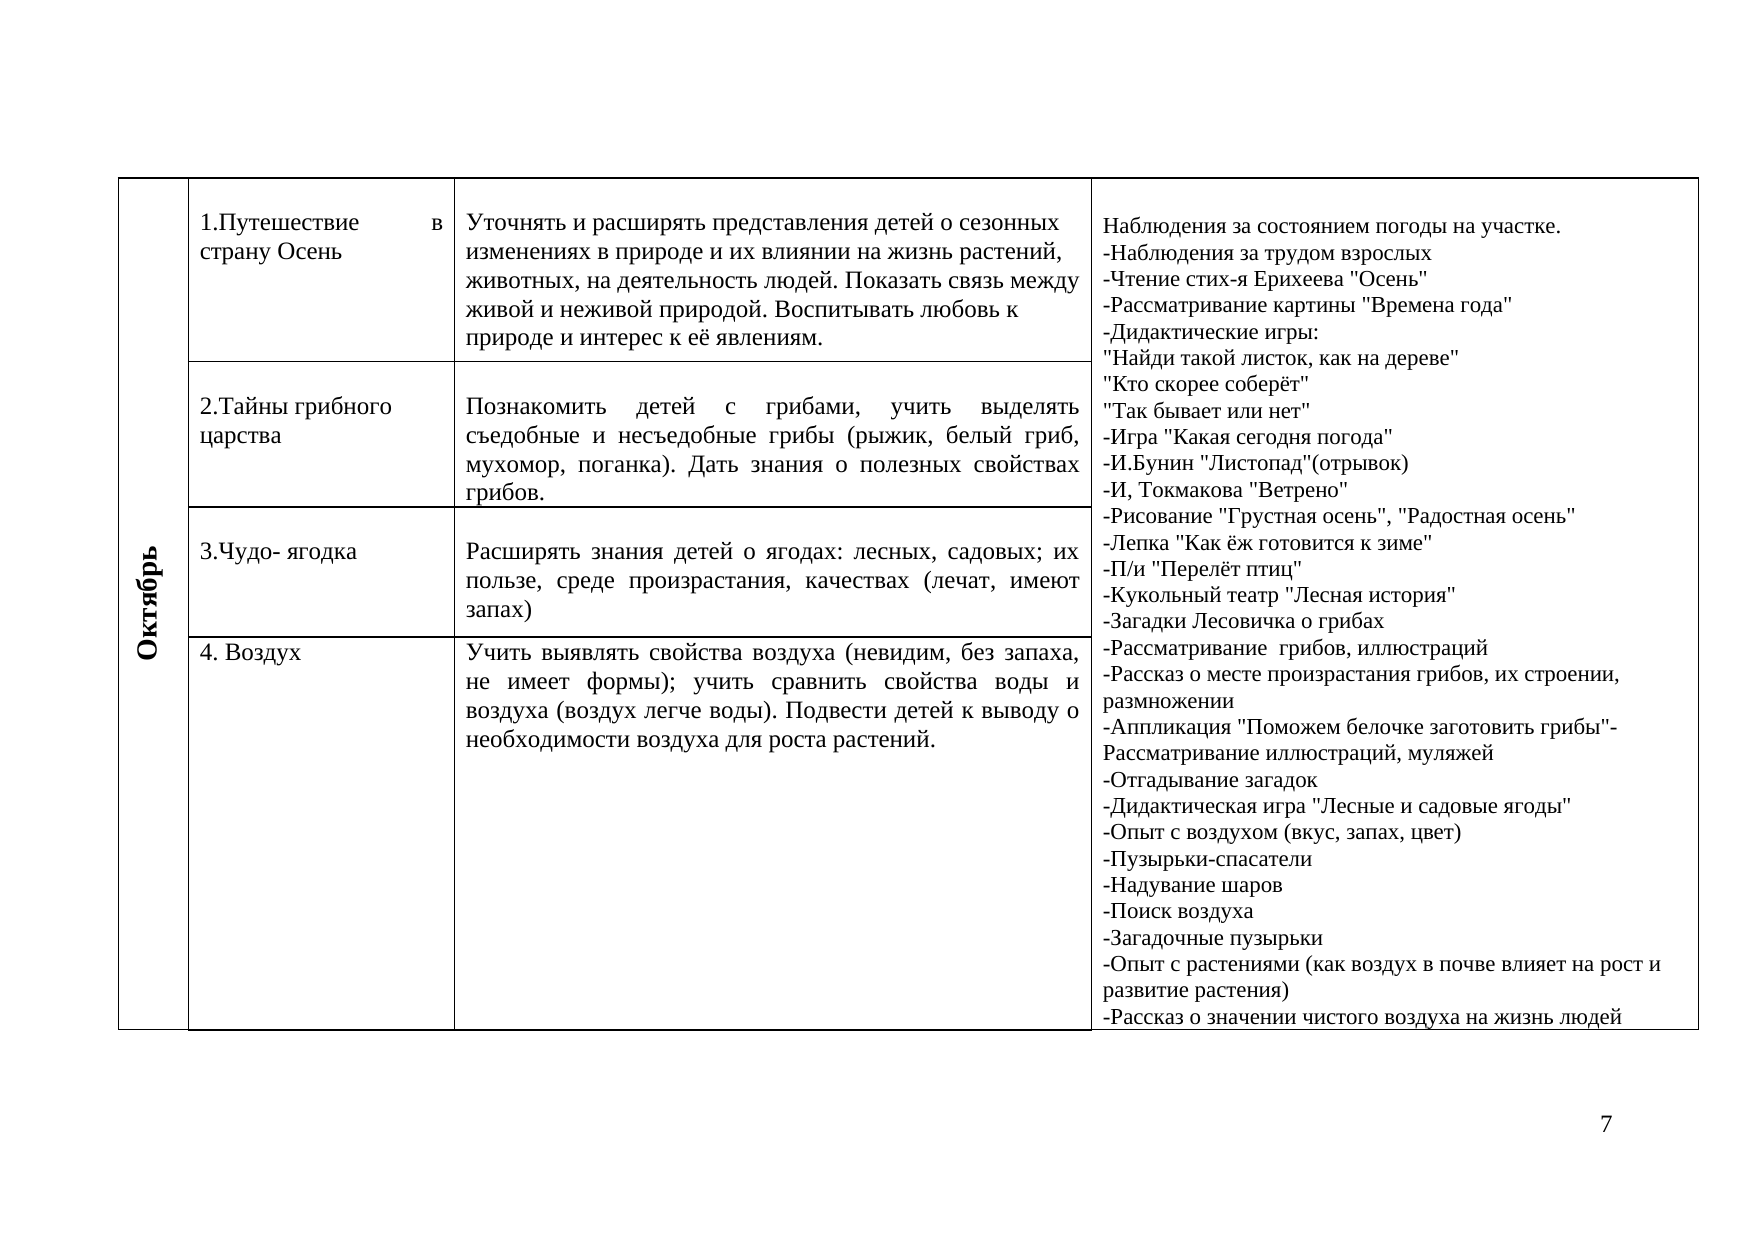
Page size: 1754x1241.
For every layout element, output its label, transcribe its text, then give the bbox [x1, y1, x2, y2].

table_cell 3.Чудо- ягодка [189, 508, 454, 636]
table_cell 1.Путешествие в страну Осень [189, 179, 454, 361]
table_cell Уточнять и расширять представления детей о сезонных изменениях в природе и их влиянии на жизнь растений, животных, на деятельность людей. Показать связь между живой и неживой природой. Воспитывать любовь к природе и интерес к её явлениям. [455, 179, 1091, 361]
table_cell Октябрь [119, 179, 188, 1029]
table_cell 4. Воздух [189, 638, 454, 1029]
table_cell Расширять знания детей о ягодах: лесных, садовых; их пользе, среде произрастания, качествах (лечат, имеют запах) [455, 508, 1091, 636]
table_cell Учить выявлять свойства воздуха (невидим, без запаха, не имеет формы); учить сравнить свойства воды и воздуха (воздух легче воды). Подвести детей к выводу о необходимости воздуха для роста растений. [455, 638, 1091, 1029]
table_cell Наблюдения за состоянием погоды на участке. -Наблюдения за трудом взрослых -Чтение стих-я Ерихеева "Осень" -Рассматривание картины "Времена года" -Дидактические игры: "Найди такой листок, как на дереве" "Кто скорее соберёт" "Так бывает или нет" -Игра "Какая сегодня погода" -И.Бунин "Листопад"(отрывок) -И, Токмакова "Ветрено" -Рисование "Грустная осень", "Радостная осень" -Лепка "Как ёж готовится к зиме" -П/и "Перелёт птиц" -Кукольный театр "Лесная история" -Загадки Лесовичка о грибах -Рассматривание грибов, иллюстраций -Рассказ о месте произрастания грибов, их строении, размножении -Аппликация "Поможем белочке заготовить грибы"-Рассматривание иллюстраций, муляжей -Отгадывание загадок -Дидактическая игра "Лесные и садовые ягоды" -Опыт с воздухом (вкус, запах, цвет) -Пузырьки-спасатели -Надувание шаров -Поиск воздуха -Загадочные пузырьки -Опыт с растениями (как воздух в почве влияет на рост и развитие растения) -Рассказ о значении чистого воздуха на жизнь людей [1092, 179, 1698, 1029]
table_cell Познакомить детей с грибами, учить выделять съедобные и несъедобные грибы (рыжик, белый гриб, мухомор, поганка). Дать знания о полезных свойствах грибов. [455, 362, 1091, 506]
table_cell 2.Тайны грибного царства [189, 362, 454, 506]
